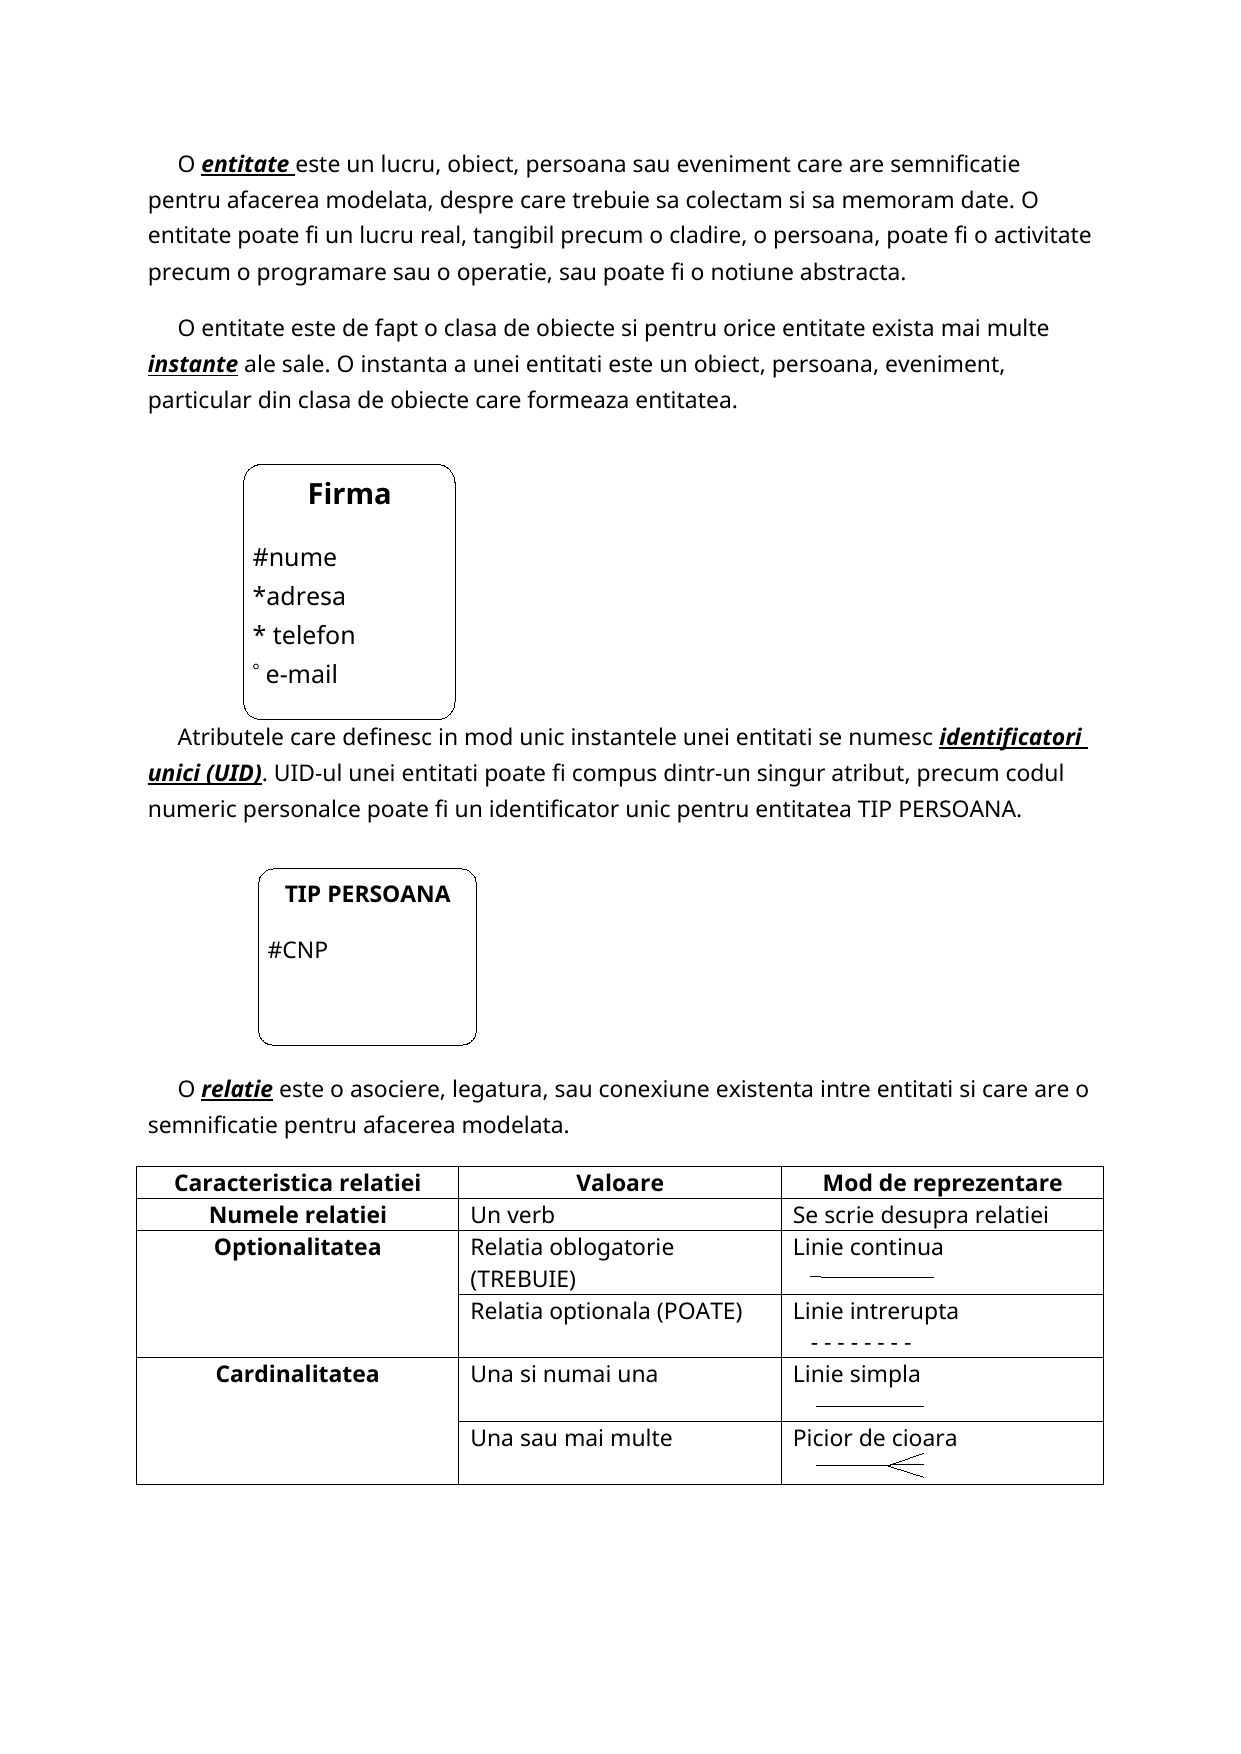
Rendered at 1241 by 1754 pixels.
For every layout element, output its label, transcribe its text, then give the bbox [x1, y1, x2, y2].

table_cell Cardinalitatea [137, 1358, 458, 1484]
table_cell Una sau mai multe [459, 1422, 781, 1484]
table_cell Linie intrerupta - - - - - - - - [782, 1295, 1103, 1357]
text O entitate este un lucru, obiect, persoana sau eveniment care are semnificatie pentru afacerea modelata, despre care trebuie sa colectam si sa memoram date. O entitate poate fi un lucru real, tangibil precum o cladire, o persoana, poate fi o activitate precum o programare sau o operatie, sau poate fi o notiune abstracta. [148, 148, 1093, 287]
text O relatie este o asociere, legatura, sau conexiune existenta intre entitati si care are o semnificatie pentru afacerea modelata. [148, 1073, 1093, 1140]
table_header Mod de reprezentare [782, 1167, 1103, 1198]
table_cell Se scrie desupra relatiei [782, 1199, 1103, 1230]
table_cell Picior de cioara [782, 1422, 1103, 1484]
table_cell Linie continua [782, 1231, 1103, 1294]
table_header Valoare [459, 1167, 781, 1198]
table_header Caracteristica relatiei [137, 1167, 458, 1198]
table_cell Relatia optionala (POATE) [459, 1295, 781, 1357]
table_cell Linie simpla [782, 1358, 1103, 1421]
text Atributele care definesc in mod unic instantele unei entitati se numesc identificatori unici (UID). UID-ul unei entitati poate fi compus dintr-un singur atribut, precum codul numeric personalce poate fi un identificator unic pentru entitatea TIP PERSOANA. [148, 721, 1093, 824]
table_cell Numele relatiei [137, 1199, 458, 1230]
table_cell Un verb [459, 1199, 781, 1230]
text O entitate este de fapt o clasa de obiecte si pentru orice entitate exista mai multe instante ale sale. O instanta a unei entitati este un obiect, persoana, eveniment, particular din clasa de obiecte care formeaza entitatea. [148, 312, 1093, 415]
table_cell Relatia oblogatorie (TREBUIE) [459, 1231, 781, 1294]
table_cell Optionalitatea [137, 1231, 458, 1357]
table_cell Una si numai una [459, 1358, 781, 1421]
